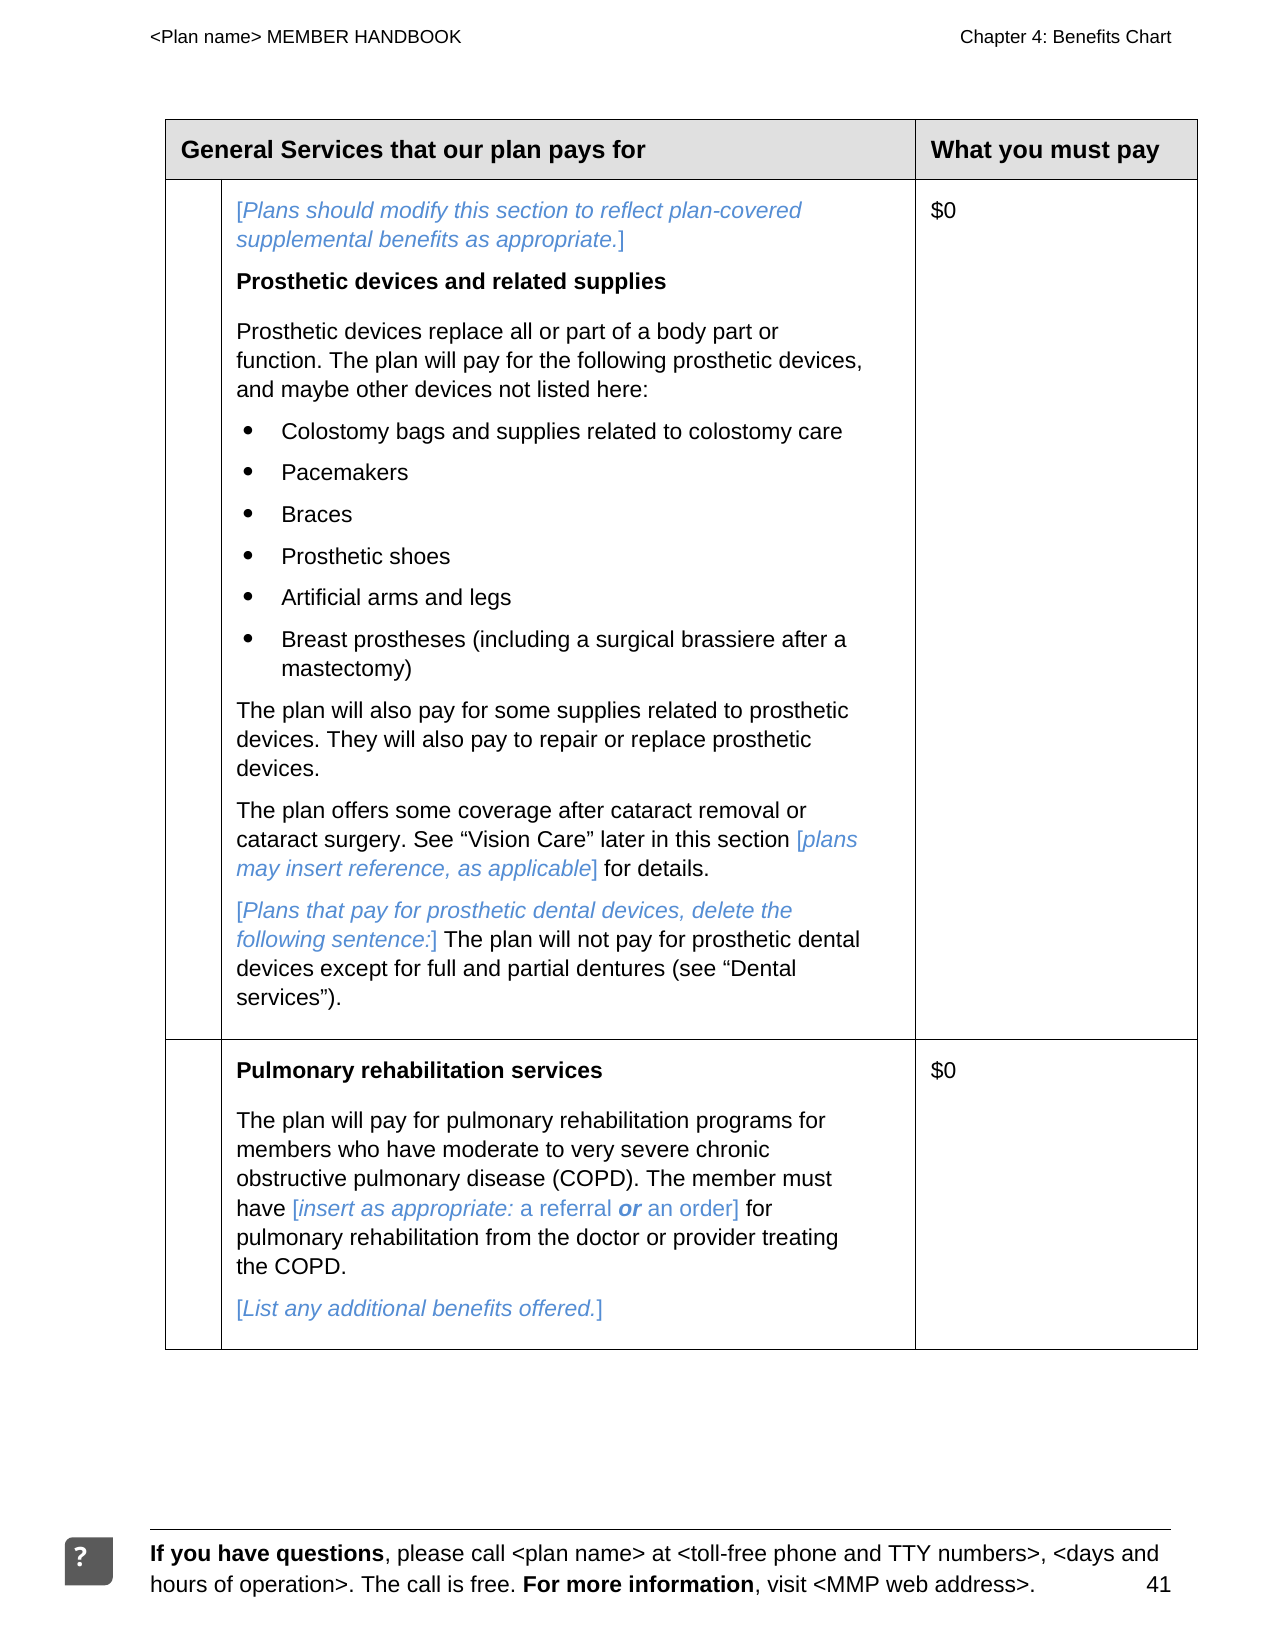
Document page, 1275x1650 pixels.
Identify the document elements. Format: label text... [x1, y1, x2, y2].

table_header General Services that our plan pays for [166, 120, 915, 179]
table_cell [Plans should modify this section to reflect plan-covered supplemental benefits as appropriate.] Prosthetic devices and related supplies Prosthetic devices replace all or part of a body part or function. The plan will pay for the following prosthetic devices, and maybe other devices not listed here: Colostomy bags and supplies related to colostomy care Pacemakers Braces Prosthetic shoes Artificial arms and legs Breast prostheses (including a surgical brassiere after a mastectomy) The plan will also pay for some supplies related to prosthetic devices. They will also pay to repair or replace prosthetic devices. The plan offers some coverage after cataract removal or cataract surgery. See “Vision Care” later in this section [plans may insert reference, as applicable] for details. [Plans that pay for prosthetic dental devices, delete the following sentence:] The plan will not pay for prosthetic dental devices except for full and partial dentures (see “Dental services”). [222, 180, 915, 1039]
table_cell [166, 180, 221, 1039]
table_cell $0 [916, 180, 1197, 1039]
table_cell [166, 1040, 221, 1349]
table_cell Pulmonary rehabilitation services The plan will pay for pulmonary rehabilitation programs for members who have moderate to very severe chronic obstructive pulmonary disease (COPD). The member must have [insert as appropriate: a referral or an order] for pulmonary rehabilitation from the doctor or provider treating the COPD. [List any additional benefits offered.] [222, 1040, 915, 1349]
table_header What you must pay [916, 120, 1197, 179]
table_cell $0 [916, 1040, 1197, 1349]
